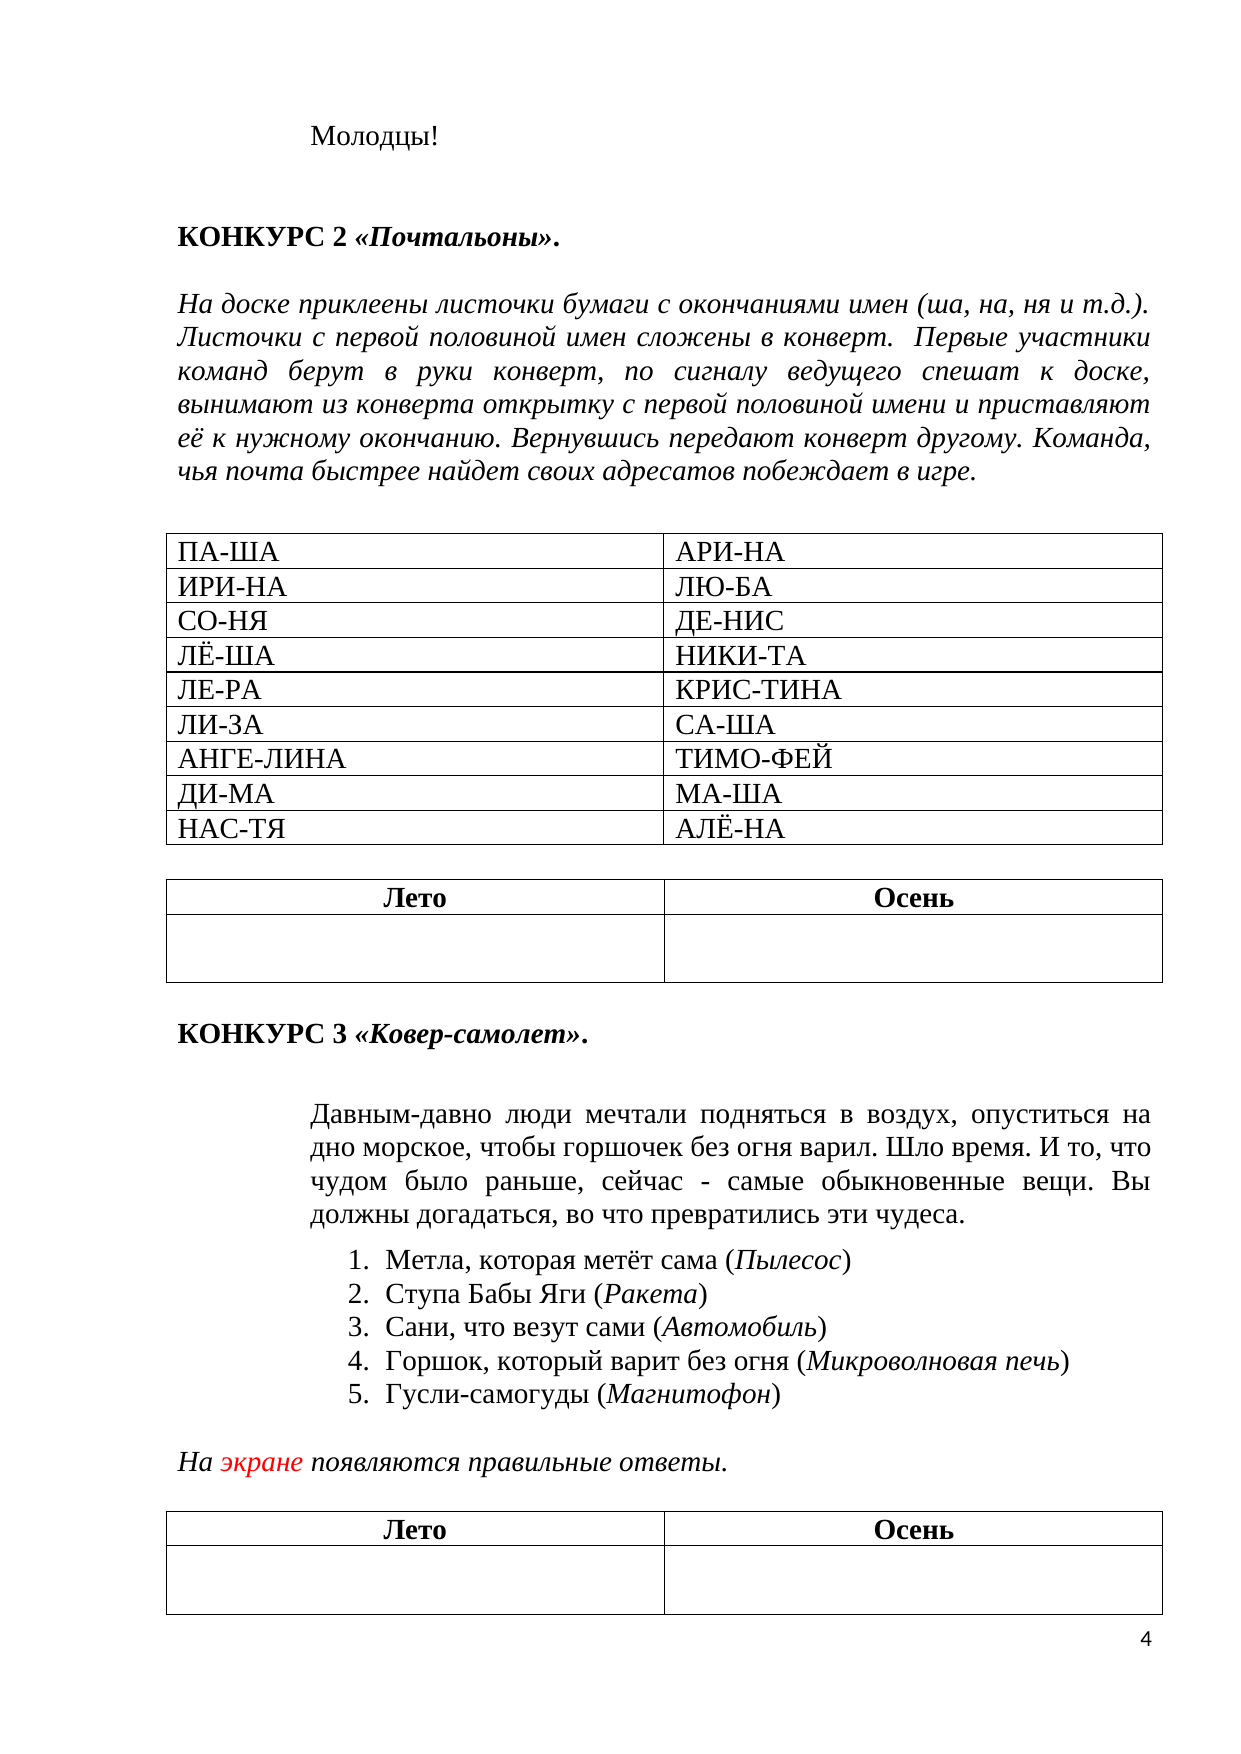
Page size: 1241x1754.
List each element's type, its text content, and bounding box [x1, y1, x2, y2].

list Метла, которая метёт сама (Пылесос) [348, 1242, 1152, 1276]
table_header Осень [665, 1512, 1162, 1545]
table_cell ИРИ-НА [167, 569, 663, 602]
table_header ПА-ША [167, 534, 663, 568]
table_cell [665, 915, 1162, 982]
text На экране появляются правильные ответы. [177, 1444, 1152, 1477]
table_cell АНГЕ-ЛИНА [167, 742, 663, 775]
text КОНКУРС 2 «Почтальоны». [177, 219, 1152, 252]
table_cell НАС-ТЯ [167, 811, 663, 844]
table_cell ТИМО-ФЕЙ [664, 742, 1162, 775]
table_header Лето [167, 1512, 664, 1545]
table_header Лето [167, 880, 664, 913]
table_cell ДИ-МА [167, 776, 663, 810]
list Гусли-самогуды (Магнитофон) [348, 1377, 1152, 1410]
table_header Осень [665, 880, 1162, 913]
table_cell [167, 915, 664, 982]
table_cell [665, 1546, 1162, 1613]
text Молодцы! [310, 118, 1152, 152]
table_cell СО-НЯ [167, 603, 663, 637]
table_cell ЛЕ-РА [167, 673, 663, 706]
text На доске приклеены листочки бумаги с окончаниями имен (ша, на, ня и т.д.). Листочки с первой половиной имен сложены в конверт. Первые участники команд берут в руки конверт, по сигналу ведущего спешат к доске, вынимают из конверта открытку с первой половиной имени и приставляют её к нужному окончанию. Вернувшись передают конверт другому. Команда, чья почта быстрее найдет своих адресатов побеждает в игре. [177, 286, 1152, 487]
table_cell [167, 1546, 664, 1613]
table_cell ДЕ-НИС [664, 603, 1162, 637]
list Горшок, который варит без огня (Микроволновая печь) [348, 1343, 1152, 1377]
table_header АРИ-НА [664, 534, 1162, 568]
table_cell ЛИ-ЗА [167, 707, 663, 741]
table_cell ЛЁ-ША [167, 638, 663, 671]
text Давным-давно люди мечтали подняться в воздух, опуститься на дно морское, чтобы горшочек без огня варил. Шло время. И то, что чудом было раньше, сейчас - самые обыкновенные вещи. Вы должны догадаться, во что превратились эти чудеса. [310, 1096, 1152, 1230]
table_cell МА-ША [664, 776, 1162, 810]
table_cell ЛЮ-БА [664, 569, 1162, 602]
table_cell КРИС-ТИНА [664, 673, 1162, 706]
list Сани, что везут сами (Автомобиль) [348, 1309, 1152, 1343]
table_cell СА-ША [664, 707, 1162, 741]
list Ступа Бабы Яги (Ракета) [348, 1276, 1152, 1309]
text КОНКУРС 3 «Ковер-самолет». [177, 1016, 1152, 1050]
table_cell АЛЁ-НА [664, 811, 1162, 844]
table_cell НИКИ-ТА [664, 638, 1162, 671]
